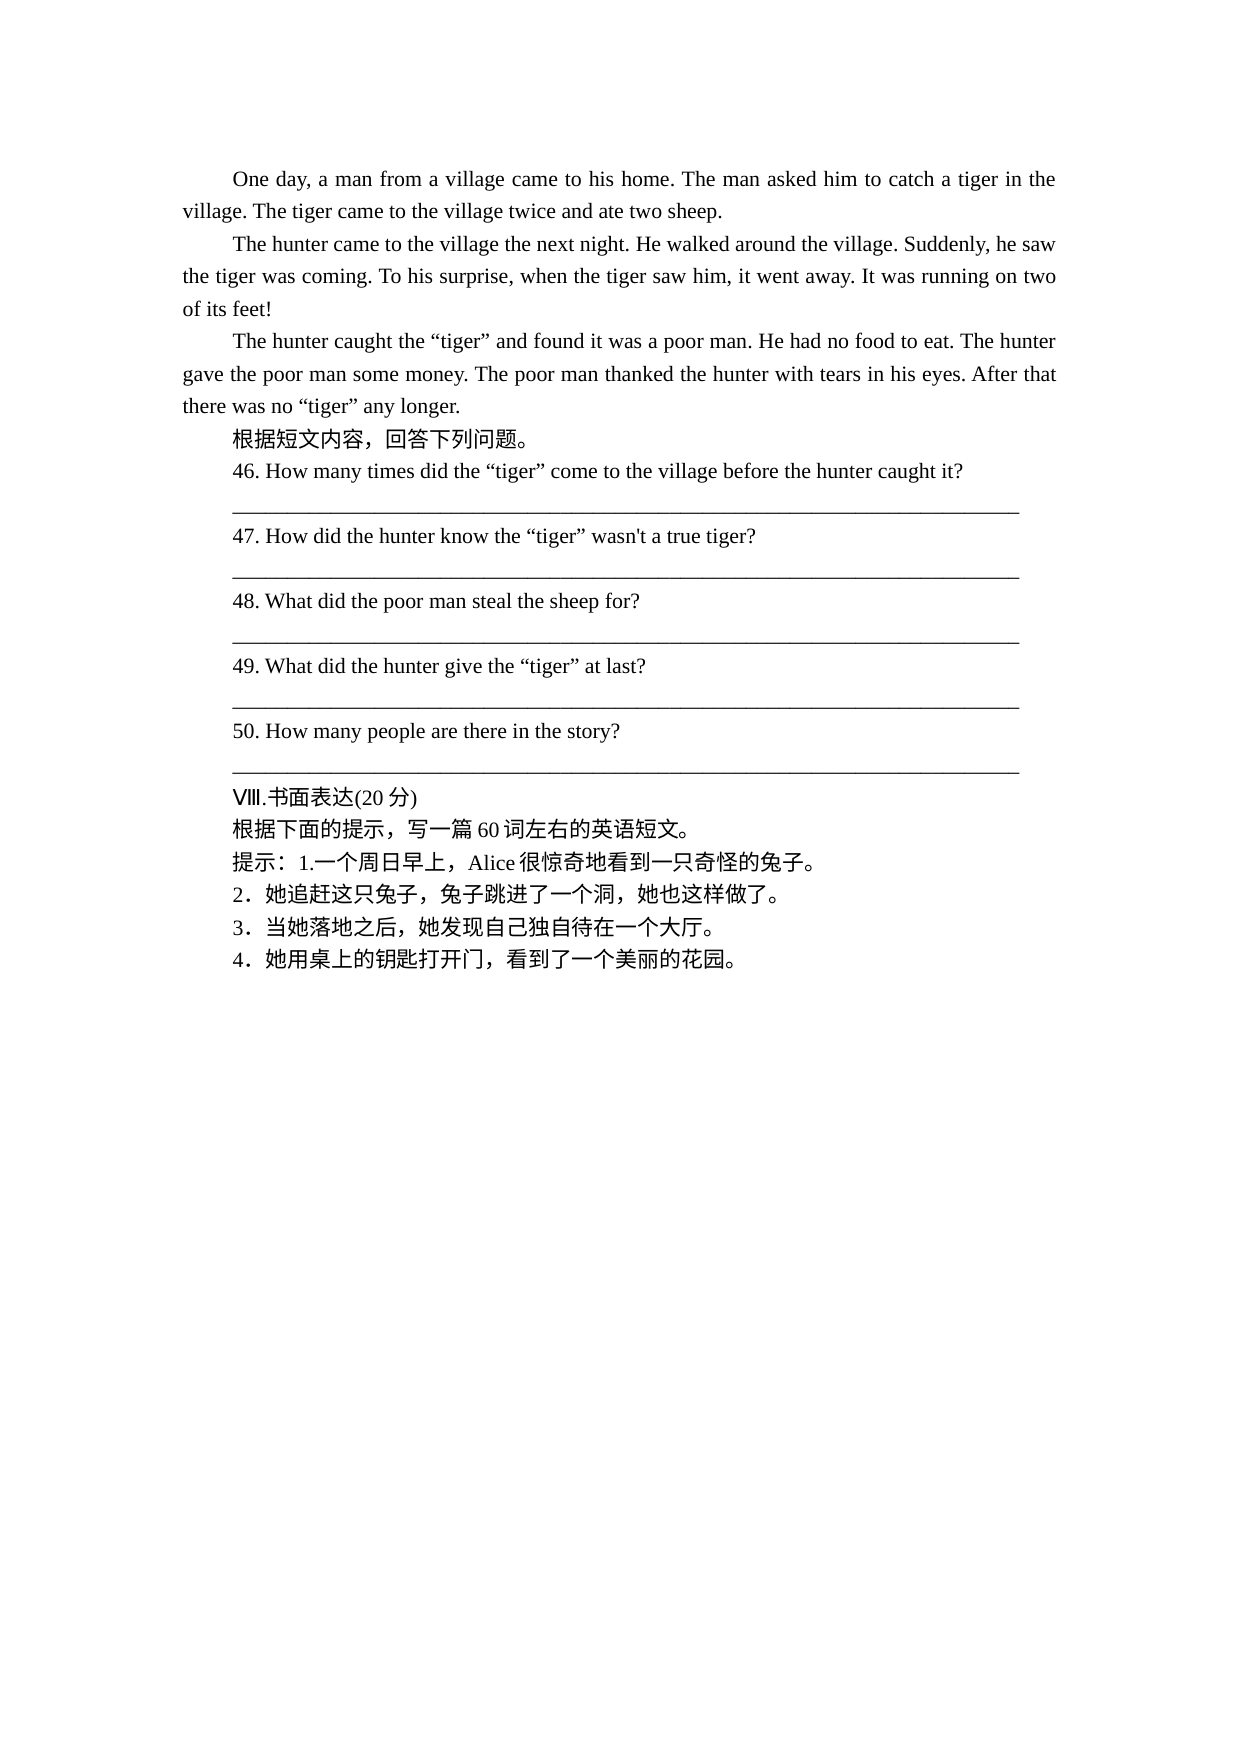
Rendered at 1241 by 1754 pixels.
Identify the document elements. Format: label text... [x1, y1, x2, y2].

text ________________________________________________________________________ [182, 617, 1058, 649]
text 46. How many times did the “tiger” come to the village before the hunter caught it? [182, 454, 1058, 487]
text The hunter came to the village the next night. He walked around the village. Suddenly, he saw the tiger was coming. To his surprise, when the tiger saw him, it went away. It was running on two of its feet! [182, 227, 1058, 324]
text ________________________________________________________________________ [182, 747, 1058, 779]
text 4．她用桌上的钥匙打开门，看到了一个美丽的花园。 [182, 942, 1058, 974]
text 49. What did the hunter give the “tiger” at last? [182, 649, 1058, 682]
text 根据短文内容，回答下列问题。 [182, 422, 1058, 454]
text 根据下面的提示，写一篇60词左右的英语短文。 [182, 812, 1058, 844]
text 50. How many people are there in the story? [182, 714, 1058, 747]
text 48. What did the poor man steal the sheep for? [182, 584, 1058, 617]
text 提示：1.一个周日早上，Alice很惊奇地看到一只奇怪的兔子。 [182, 844, 1058, 877]
text 3．当她落地之后，她发现自己独自待在一个大厅。 [182, 909, 1058, 942]
text 2．她追赶这只兔子，兔子跳进了一个洞，她也这样做了。 [182, 877, 1058, 909]
text ________________________________________________________________________ [182, 552, 1058, 584]
text ________________________________________________________________________ [182, 487, 1058, 519]
text Ⅷ.书面表达(20分) [182, 779, 1058, 812]
text ________________________________________________________________________ [182, 682, 1058, 714]
text One day, a man from a village came to his home. The man asked him to catch a tiger in the village. The tiger came to the village twice and ate two sheep. [182, 162, 1058, 227]
text 47. How did the hunter know the “tiger” wasn't a true tiger? [182, 519, 1058, 552]
text The hunter caught the “tiger” and found it was a poor man. He had no food to eat. The hunter gave the poor man some money. The poor man thanked the hunter with tears in his eyes. After that there was no “tiger” any longer. [182, 324, 1058, 422]
